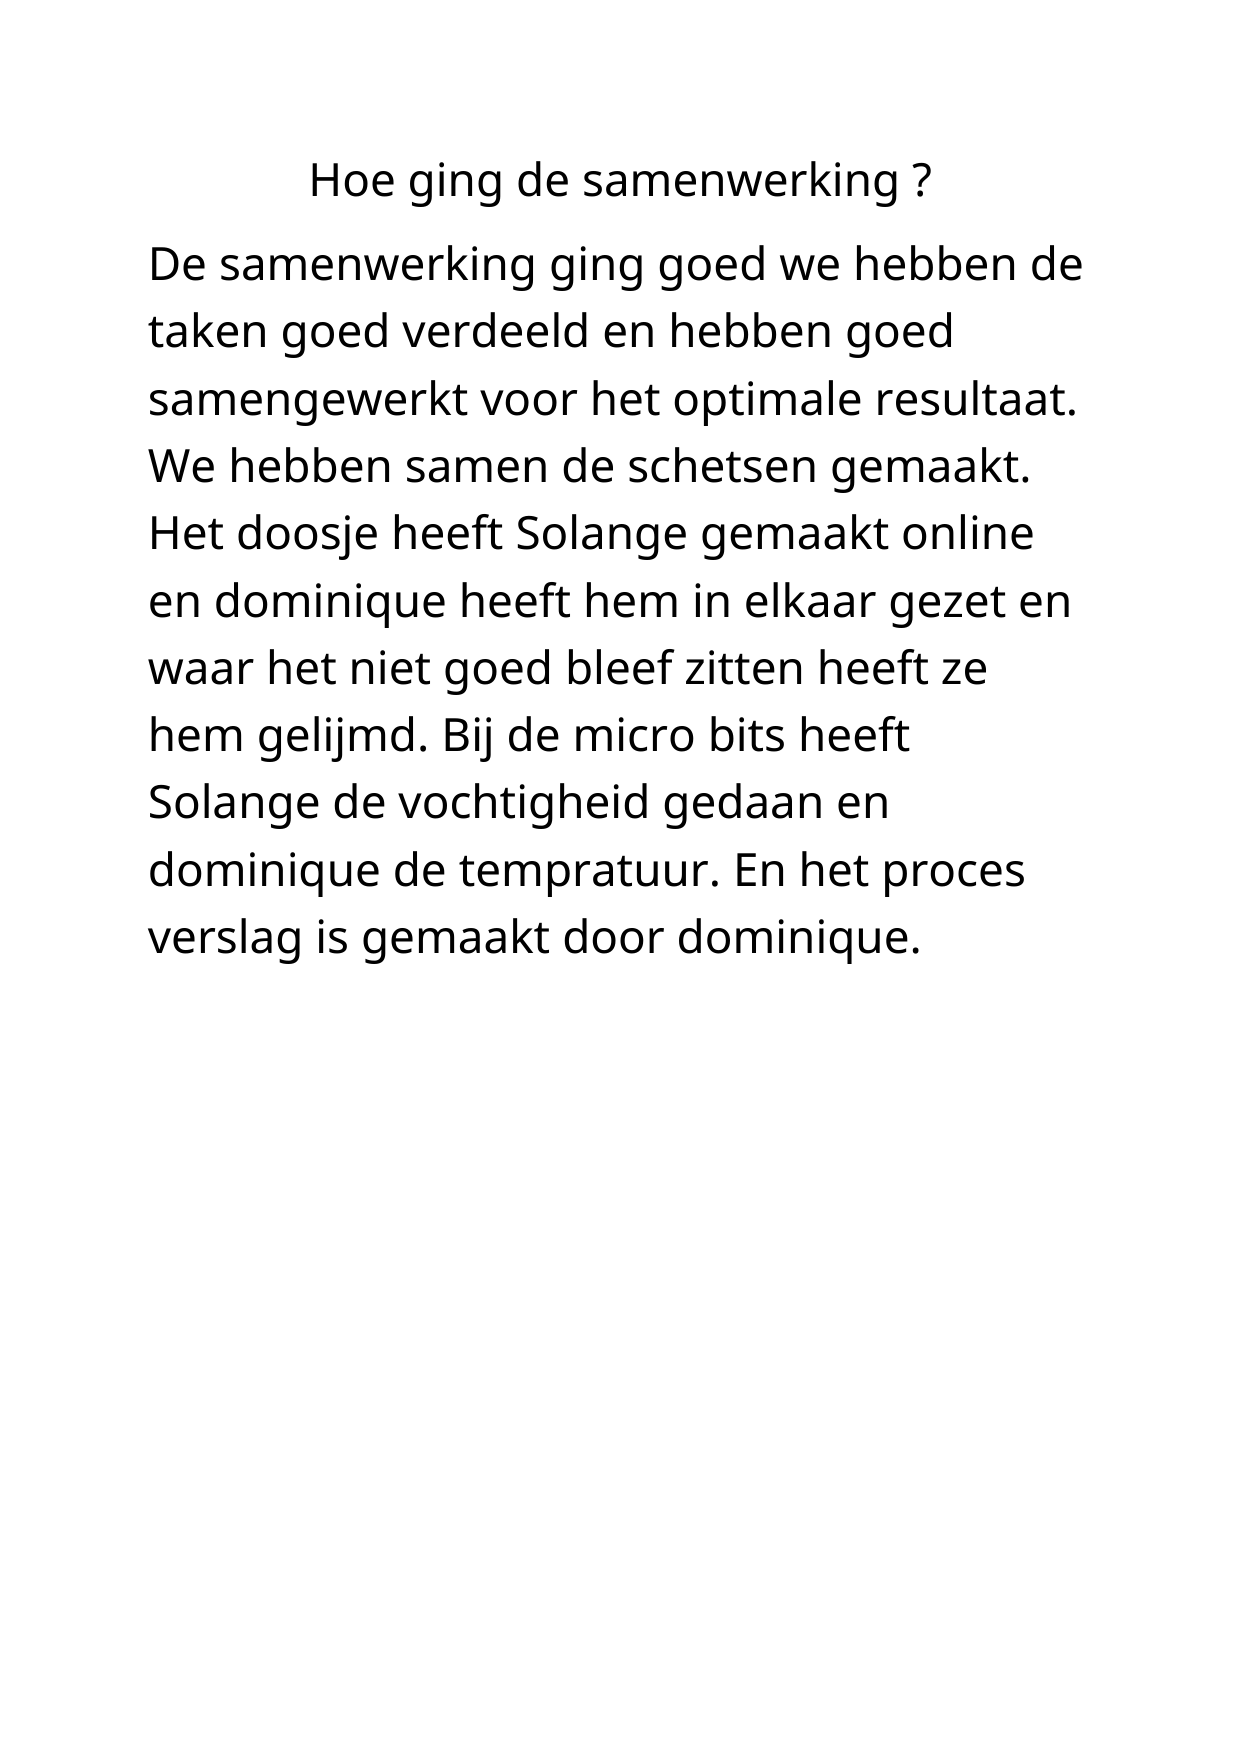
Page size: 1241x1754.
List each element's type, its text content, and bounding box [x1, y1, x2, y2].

text Hoe ging de samenwerking ? [148, 148, 1093, 210]
text De samenwerking ging goed we hebben de taken goed verdeeld en hebben goed samengewerkt voor het optimale resultaat. We hebben samen de schetsen gemaakt. Het doosje heeft Solange gemaakt online en dominique heeft hem in elkaar gezet en waar het niet goed bleef zitten heeft ze hem gelijmd. Bij de micro bits heeft Solange de vochtigheid gedaan en dominique de tempratuur. En het proces verslag is gemaakt door dominique. [148, 232, 1093, 967]
